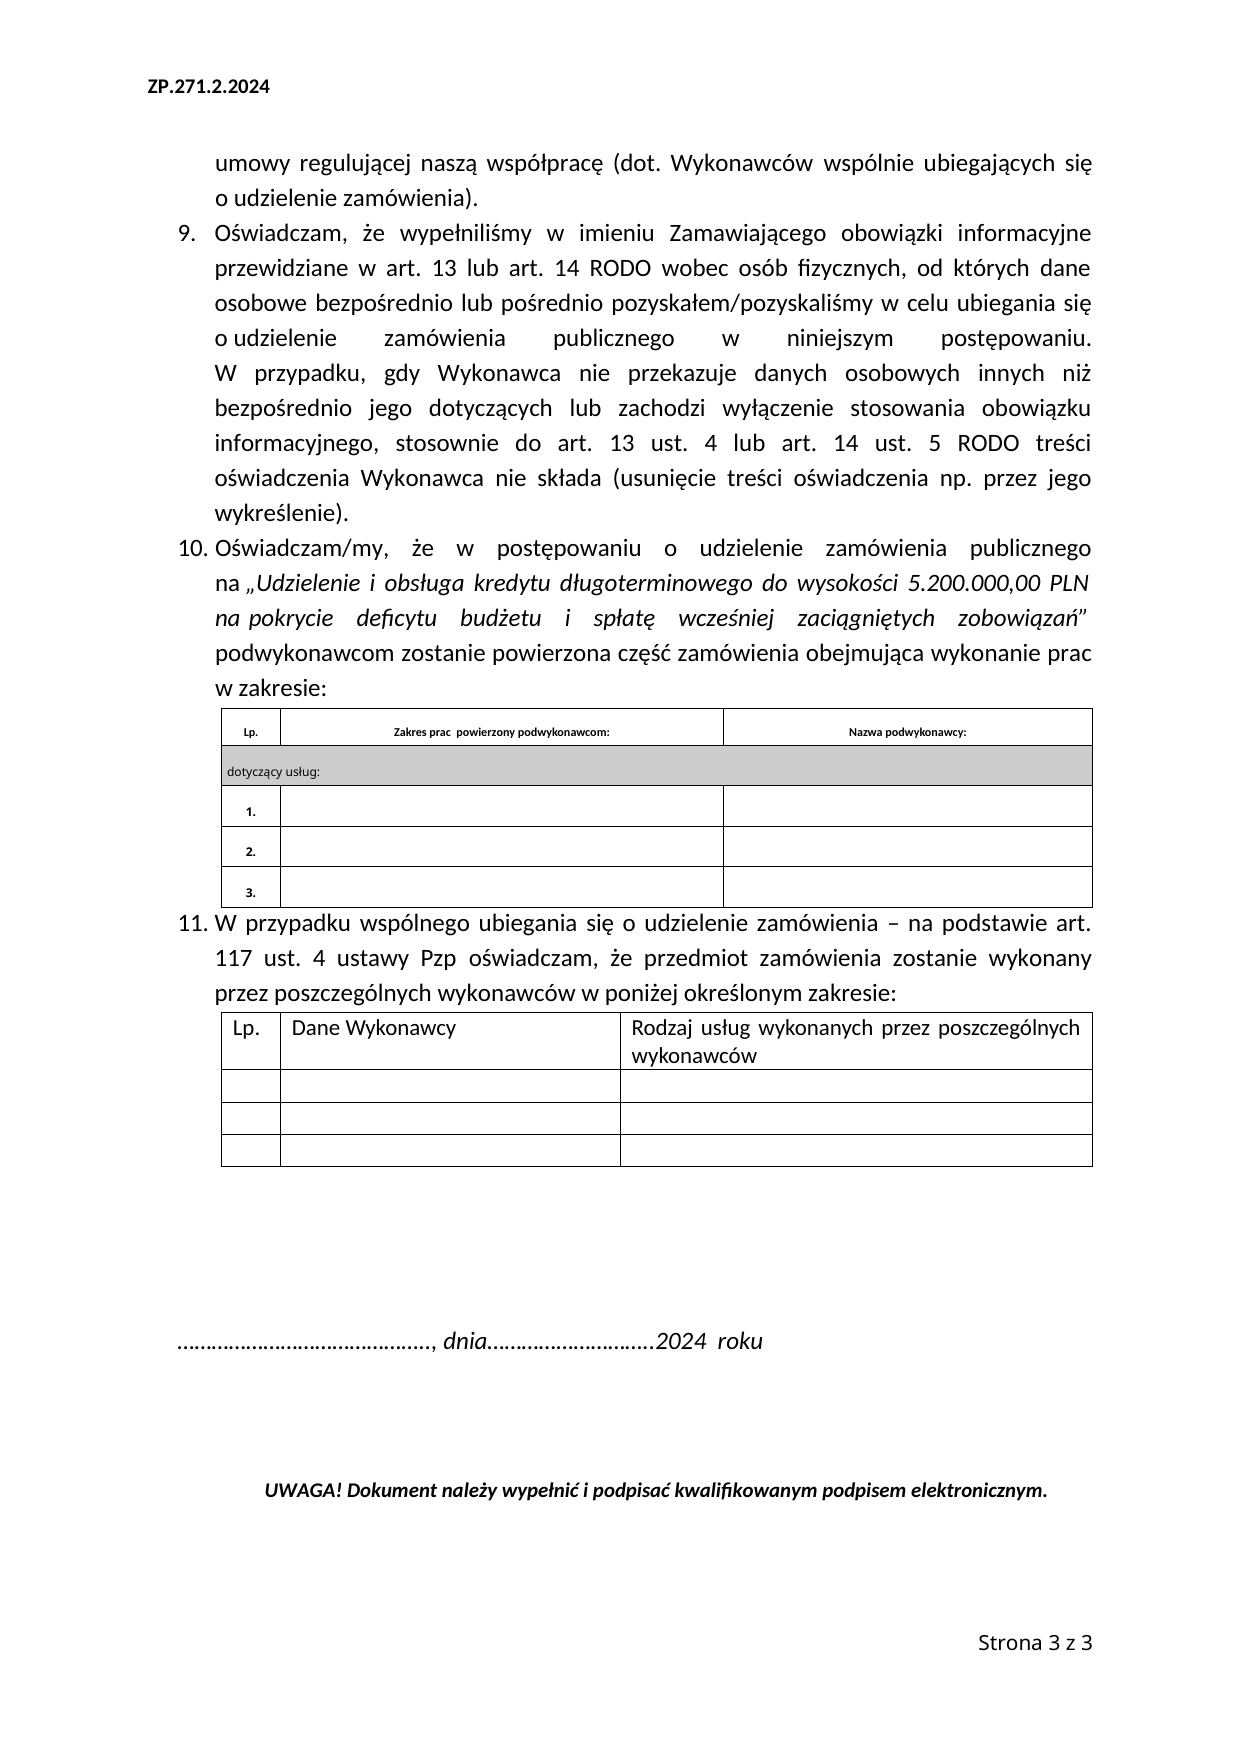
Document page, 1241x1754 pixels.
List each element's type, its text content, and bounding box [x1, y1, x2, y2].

table_cell 3. [222, 867, 280, 907]
text …………………………………….., dnia………………………..2024 roku [148, 1325, 1093, 1356]
table_header Nazwa podwykonawcy: [724, 709, 1092, 745]
table_cell [281, 1103, 620, 1134]
list Oświadczam/my, że w postępowaniu o udzielenie zamówienia publicznego na „Udzielenie i obsługa kredytu długoterminowego do wysokości 5.200.000,00 PLN na pokrycie deficytu budżetu i spłatę wcześniej zaciągniętych zobowiązań” podwykonawcom zostanie powierzona część zamówienia obejmująca wykonanie prac w zakresie: [177, 533, 1093, 703]
table_cell [724, 867, 1092, 907]
table_cell [281, 1070, 620, 1102]
table_header Rodzaj usług wykonanych przez poszczególnych wykonawców [621, 1013, 1092, 1069]
table_cell 1. [222, 786, 280, 826]
table_cell [621, 1070, 1092, 1102]
table_cell [281, 867, 723, 907]
table_header Dane Wykonawcy [281, 1013, 620, 1069]
table_cell [222, 1070, 280, 1102]
table_header Zakres prac powierzony podwykonawcom: [281, 709, 723, 745]
text UWAGA! Dokument należy wypełnić i podpisać kwalifikowanym podpisem elektronicznym. [223, 1478, 1093, 1503]
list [177, 148, 1093, 213]
table_cell 2. [222, 827, 280, 866]
table_header Lp. [222, 1013, 280, 1069]
list Oświadczam, że wypełniliśmy w imieniu Zamawiającego obowiązki informacyjne przewidziane w art. 13 lub art. 14 RODO wobec osób fizycznych, od których dane osobowe bezpośrednio lub pośrednio pozyskałem/pozyskaliśmy w celu ubiegania się o udzielenie zamówienia publicznego w niniejszym postępowaniu. W przypadku, gdy Wykonawca nie przekazuje danych osobowych innych niż bezpośrednio jego dotyczących lub zachodzi wyłączenie stosowania obowiązku informacyjnego, stosownie do art. 13 ust. 4 lub art. 14 ust. 5 RODO treści oświadczenia Wykonawca nie składa (usunięcie treści oświadczenia np. przez jego wykreślenie). [177, 218, 1093, 528]
table_cell [281, 786, 723, 826]
list W przypadku wspólnego ubiegania się o udzielenie zamówienia – na podstawie art. 117 ust. 4 ustawy Pzp oświadczam, że przedmiot zamówienia zostanie wykonany przez poszczególnych wykonawców w poniżej określonym zakresie: [177, 907, 1093, 1008]
table_cell [621, 1103, 1092, 1134]
table_cell [724, 827, 1092, 866]
table_cell [281, 1135, 620, 1166]
table_cell [621, 1135, 1092, 1166]
table_cell [724, 786, 1092, 826]
table_cell dotyczący usług: [222, 746, 1092, 785]
table_header Lp. [222, 709, 280, 745]
table_cell [281, 827, 723, 866]
table_cell [222, 1135, 280, 1166]
table_cell [222, 1103, 280, 1134]
